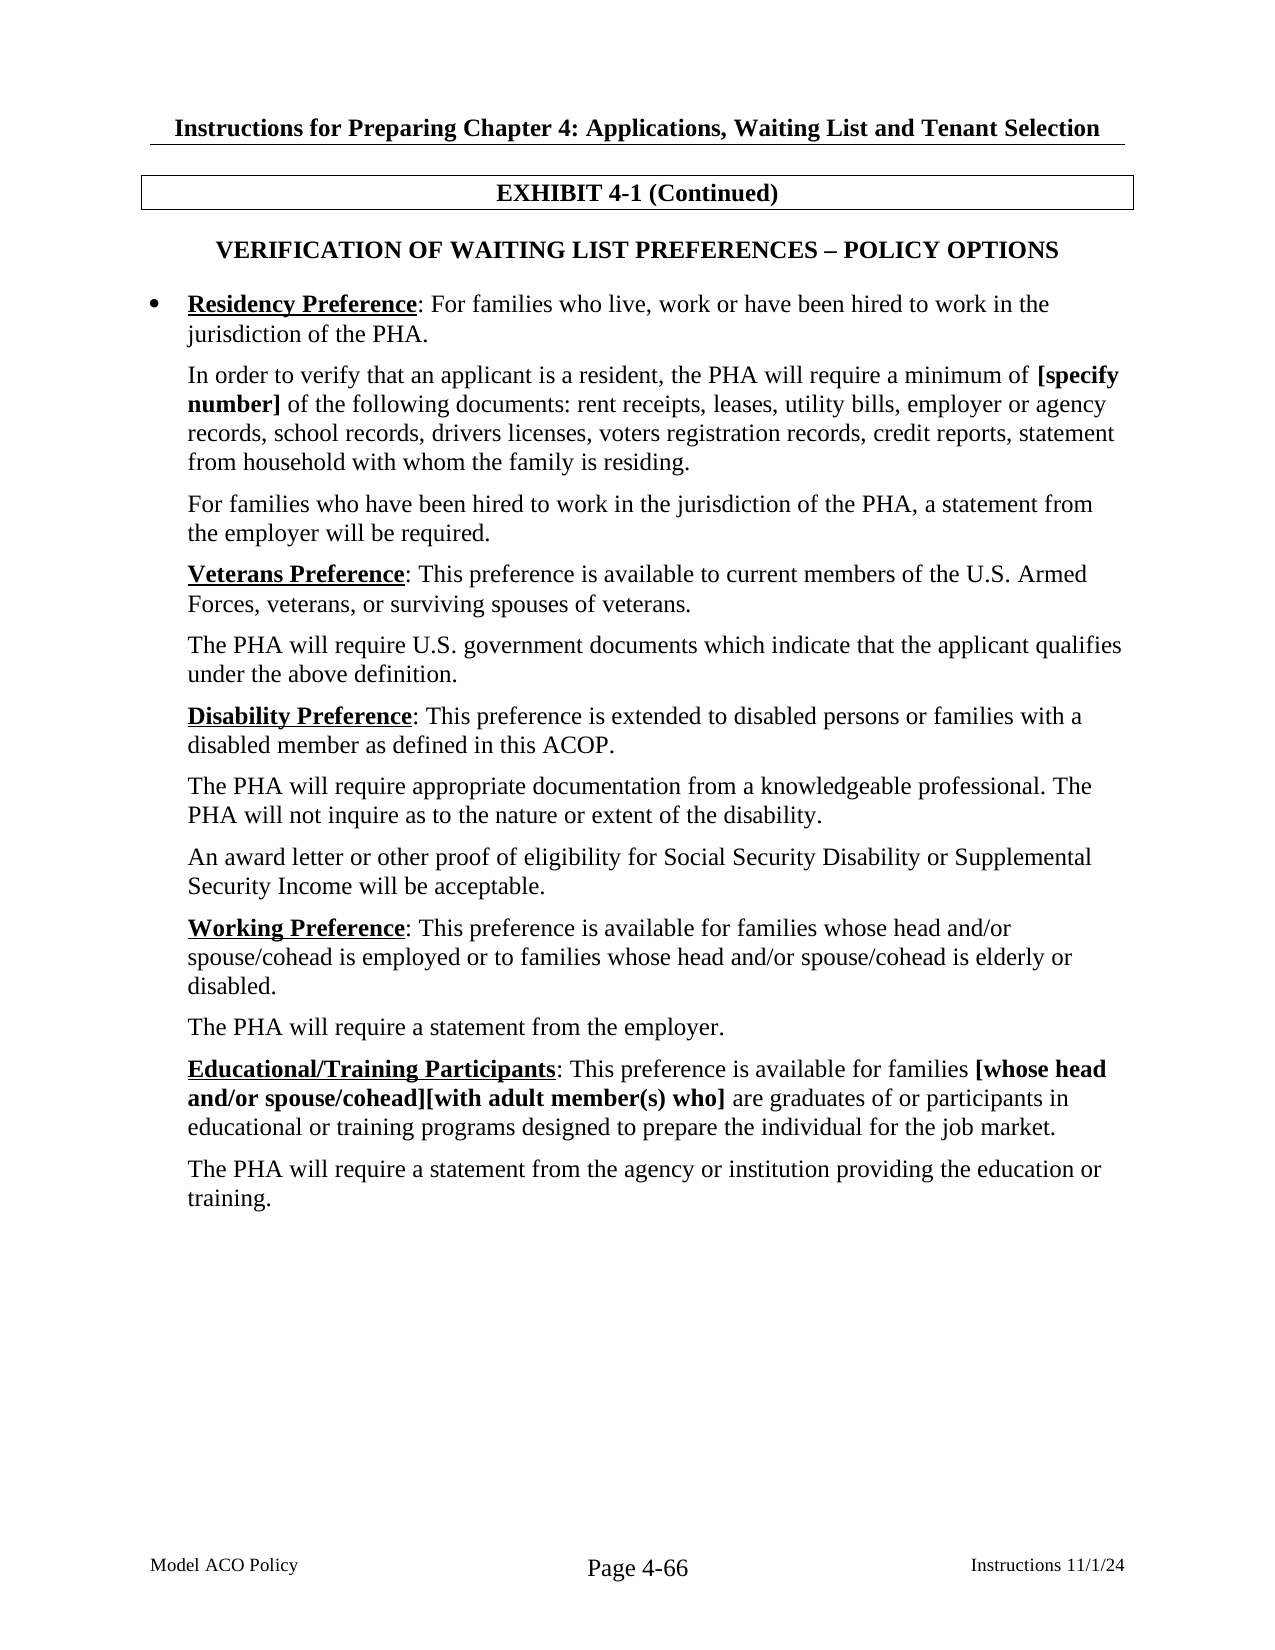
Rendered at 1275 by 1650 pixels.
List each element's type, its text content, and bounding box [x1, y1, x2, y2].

text VERIFICATION OF WAITING LIST PREFERENCES – POLICY OPTIONS [150, 235, 1125, 264]
text Working Preference: This preference is available for families whose head and/or spouse/cohead is employed or to families whose head and/or spouse/cohead is elderly or disabled. [187, 912, 1125, 1000]
text The PHA will require a statement from the agency or institution providing the education or training. [187, 1153, 1125, 1212]
text Disability Preference: This preference is extended to disabled persons or families with a disabled member as defined in this ACOP. [187, 701, 1125, 759]
text The PHA will require a statement from the employer. [187, 1012, 1125, 1041]
text Veterans Preference: This preference is available to current members of the U.S. Armed Forces, veterans, or surviving spouses of veterans. [187, 559, 1125, 617]
text EXHIBIT 4-1 (Continued) [142, 176, 1133, 209]
text The PHA will require government documents which indicate that the applicant qualifies under the above definition. [187, 630, 1125, 688]
list Residency Preference: For families who live, work or have been hired to work in the jurisdiction of the PHA. [150, 289, 1125, 347]
text In order to verify that an applicant is a resident, the PHA will require a minimum of [specify number] of the following documents: rent receipts, leases, utility bills, employer or agency records, school records, drivers licenses, voters registration records, credit reports, statement from household with whom the family is residing. [187, 360, 1125, 476]
text Educational/Training Participants: This preference is available for families [whose head and/or spouse/cohead][with adult member(s) who] are graduates of or participants in educational or training programs designed to prepare the individual for the job market. [187, 1054, 1125, 1141]
text The PHA will require appropriate documentation from a knowledgeable professional. The PHA will not inquire as to the nature or extent of the disability. [187, 771, 1125, 829]
text For families who have been hired to work in the jurisdiction of the PHA, a statement from the employer will be required. [187, 489, 1125, 547]
text An award letter or other proof of eligibility for Social Security Disability or Supplemental Security Income will be acceptable. [187, 842, 1125, 900]
